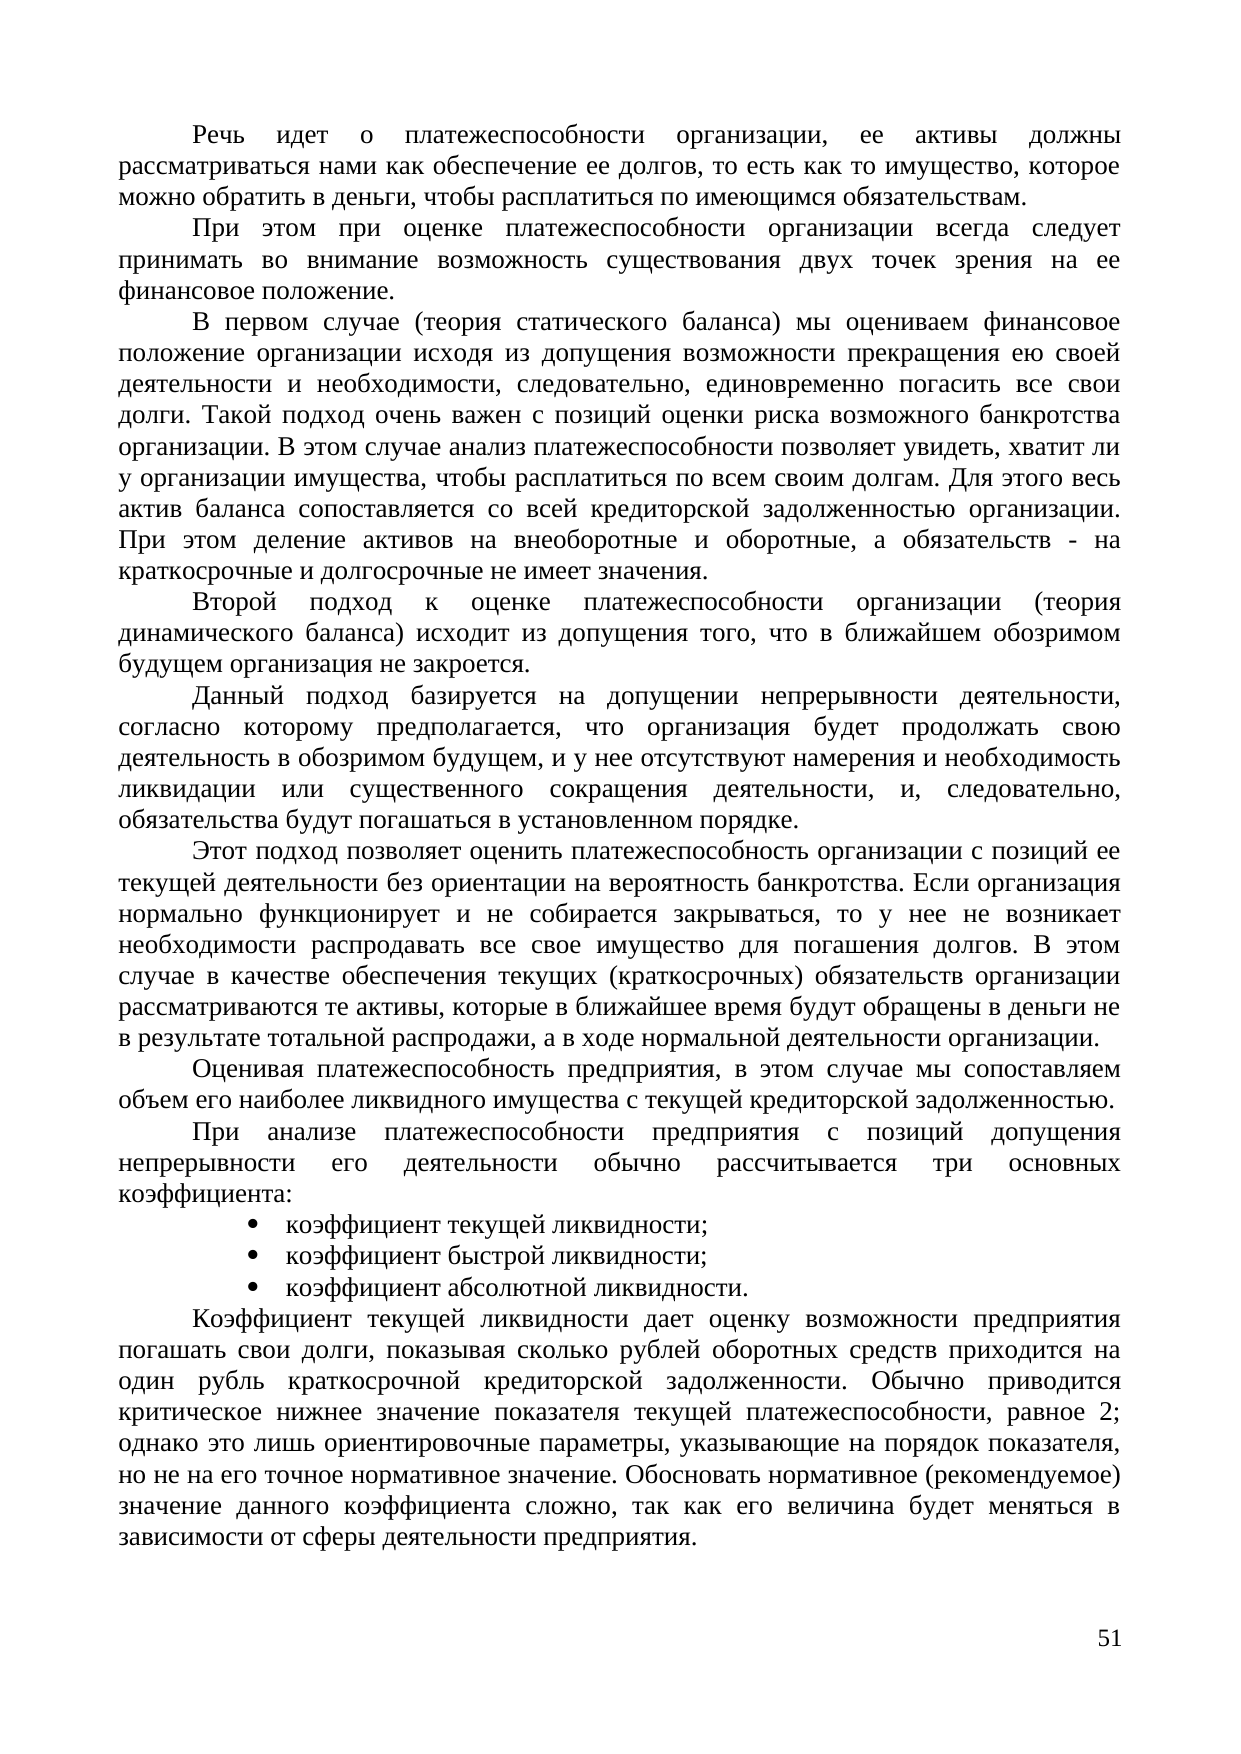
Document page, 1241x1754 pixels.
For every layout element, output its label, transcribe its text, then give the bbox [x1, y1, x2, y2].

text Этот подход позволяет оценить платежеспособность организации с позиций ее текущей деятельности без ориентации на вероятность банкротства. Если организация нормально функционирует и не собирается закрываться, то у нее не возникает необходимости распродавать все свое имущество для погашения долгов. В этом случае в качестве обеспечения текущих (краткосрочных) обязательств организации рассматриваются те активы, которые в ближайшее время будут обращены в деньги не в результате тотальной распродажи, а в ходе нормальной деятельности организации. [118, 834, 1122, 1052]
text Оценивая платежеспособность предприятия, в этом случае мы сопоставляем объем его наиболее ликвидного имущества с текущей кредиторской задолженностью. [118, 1052, 1122, 1115]
text Коэффициент текущей ликвидности дает оценку возможности предприятия погашать свои долги, показывая сколько рублей оборотных средств приходится на один рубль краткосрочной кредиторской задолженности. Обычно приводится критическое нижнее значение показателя текущей платежеспособности, равное 2; однако это лишь ориентировочные параметры, указывающие на порядок показателя, но не на его точное нормативное значение. Обосновать нормативное (рекомендуемое) значение данного коэффициента сложно, так как его величина будет меняться в зависимости от сферы деятельности предприятия. [118, 1302, 1122, 1551]
list коэффициент быстрой ликвидности; [192, 1239, 1122, 1271]
list коэффициент текущей ликвидности; [192, 1208, 1122, 1239]
text При этом при оценке платежеспособности организации всегда следует принимать во внимание возможность существования двух точек зрения на ее финансовое положение. [118, 212, 1122, 305]
text Второй подход к оценке платежеспособности организации (теория динамического баланса) исходит из допущения того, что в ближайшем обозримом будущем организация не закроется. [118, 585, 1122, 679]
text Речь идет о платежеспособности организации, ее активы должны рассматриваться нами как обеспечение ее долгов, то есть как то имущество, которое можно обратить в деньги, чтобы расплатиться по имеющимся обязательствам. [118, 118, 1122, 212]
text В первом случае (теория статического баланса) мы оцениваем финансовое положение организации исходя из допущения возможности прекращения ею своей деятельности и необходимости, следовательно, единовременно погасить все свои долги. Такой подход очень важен с позиций оценки риска возможного банкротства организации. В этом случае анализ платежеспособности позволяет увидеть, хватит ли у организации имущества, чтобы расплатиться по всем своим долгам. Для этого весь актив баланса сопоставляется со всей кредиторской задолженностью организации. При этом деление активов на внеоборотные и оборотные, а обязательств - на краткосрочные и долгосрочные не имеет значения. [118, 305, 1122, 585]
text При анализе платежеспособности предприятия с позиций допущения непрерывности его деятельности обычно рассчитывается три основных коэффициента: [118, 1115, 1122, 1208]
text Данный подход базируется на допущении непрерывности деятельности, согласно которому предполагается, что организация будет продолжать свою деятельность в обозримом будущем, и у нее отсутствуют намерения и необходимость ликвидации или существенного сокращения деятельности, и, следовательно, обязательства будут погашаться в установленном порядке. [118, 679, 1122, 834]
list коэффициент абсолютной ликвидности. [192, 1271, 1122, 1302]
